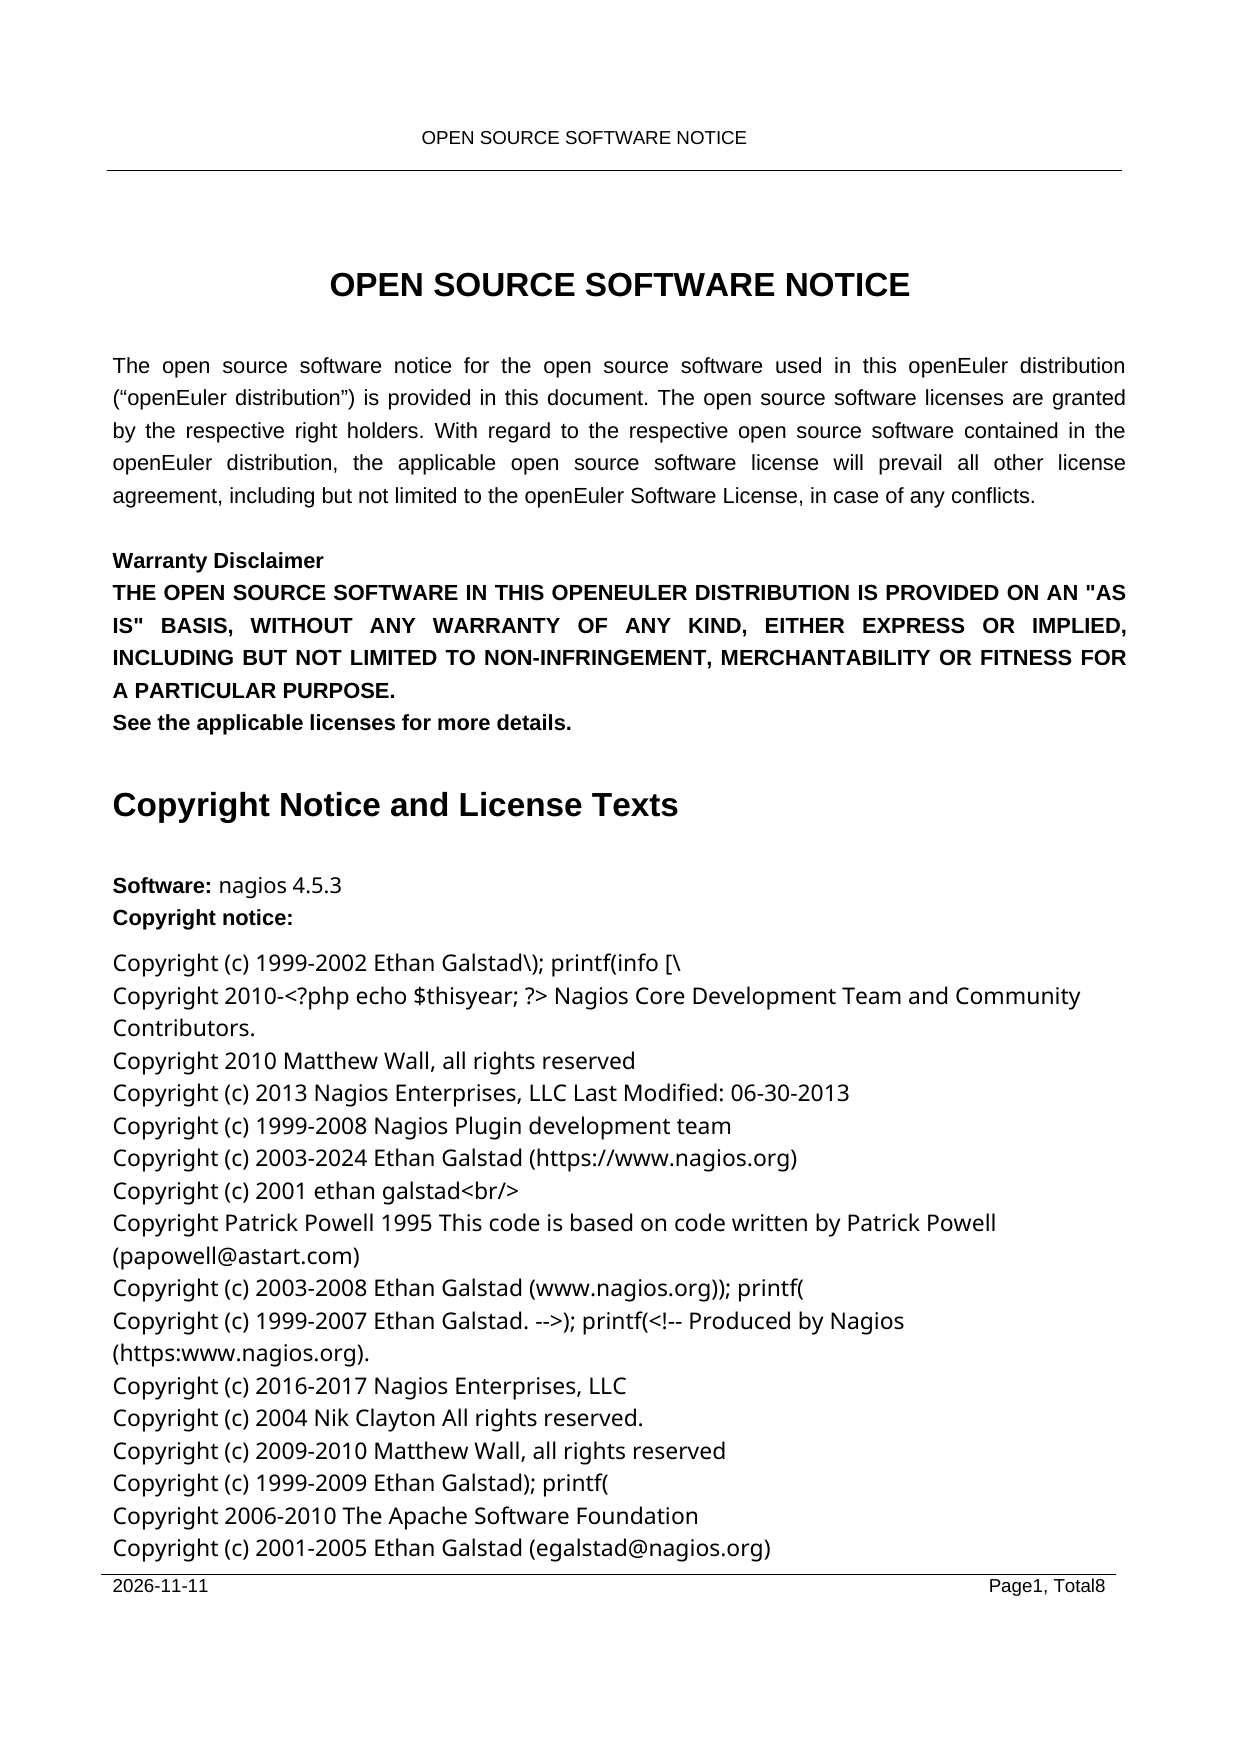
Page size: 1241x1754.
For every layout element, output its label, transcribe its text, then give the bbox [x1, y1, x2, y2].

text Copyright Notice and License Texts [112, 771, 1128, 836]
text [112, 947, 1128, 1564]
text The open source software notice for the open source software used in this openEuler distribution (“openEuler distribution”) is provided in this document. The open source software licenses are granted by the respective right holders. With regard to the respective open source software contained in the openEuler distribution, the applicable open source software license will prevail all other license agreement, including but not limited to the openEuler Software License, in case of any conflicts. [112, 349, 1128, 511]
text OPEN SOURCE SOFTWARE NOTICE [112, 251, 1128, 316]
text THE OPEN SOURCE SOFTWARE IN THIS OPENEULER DISTRIBUTION IS PROVIDED ON AN "AS IS" BASIS, WITHOUT ANY WARRANTY OF ANY KIND, EITHER EXPRESS OR IMPLIED, INCLUDING BUT NOT LIMITED TO NON-INFRINGEMENT, MERCHANTABILITY OR FITNESS FOR A PARTICULAR PURPOSE. See the applicable licenses for more details. [112, 576, 1128, 739]
title Software: nagios 4.5.3 [112, 869, 1128, 901]
text Copyright notice: [112, 901, 1128, 934]
text Warranty Disclaimer [112, 544, 1128, 576]
